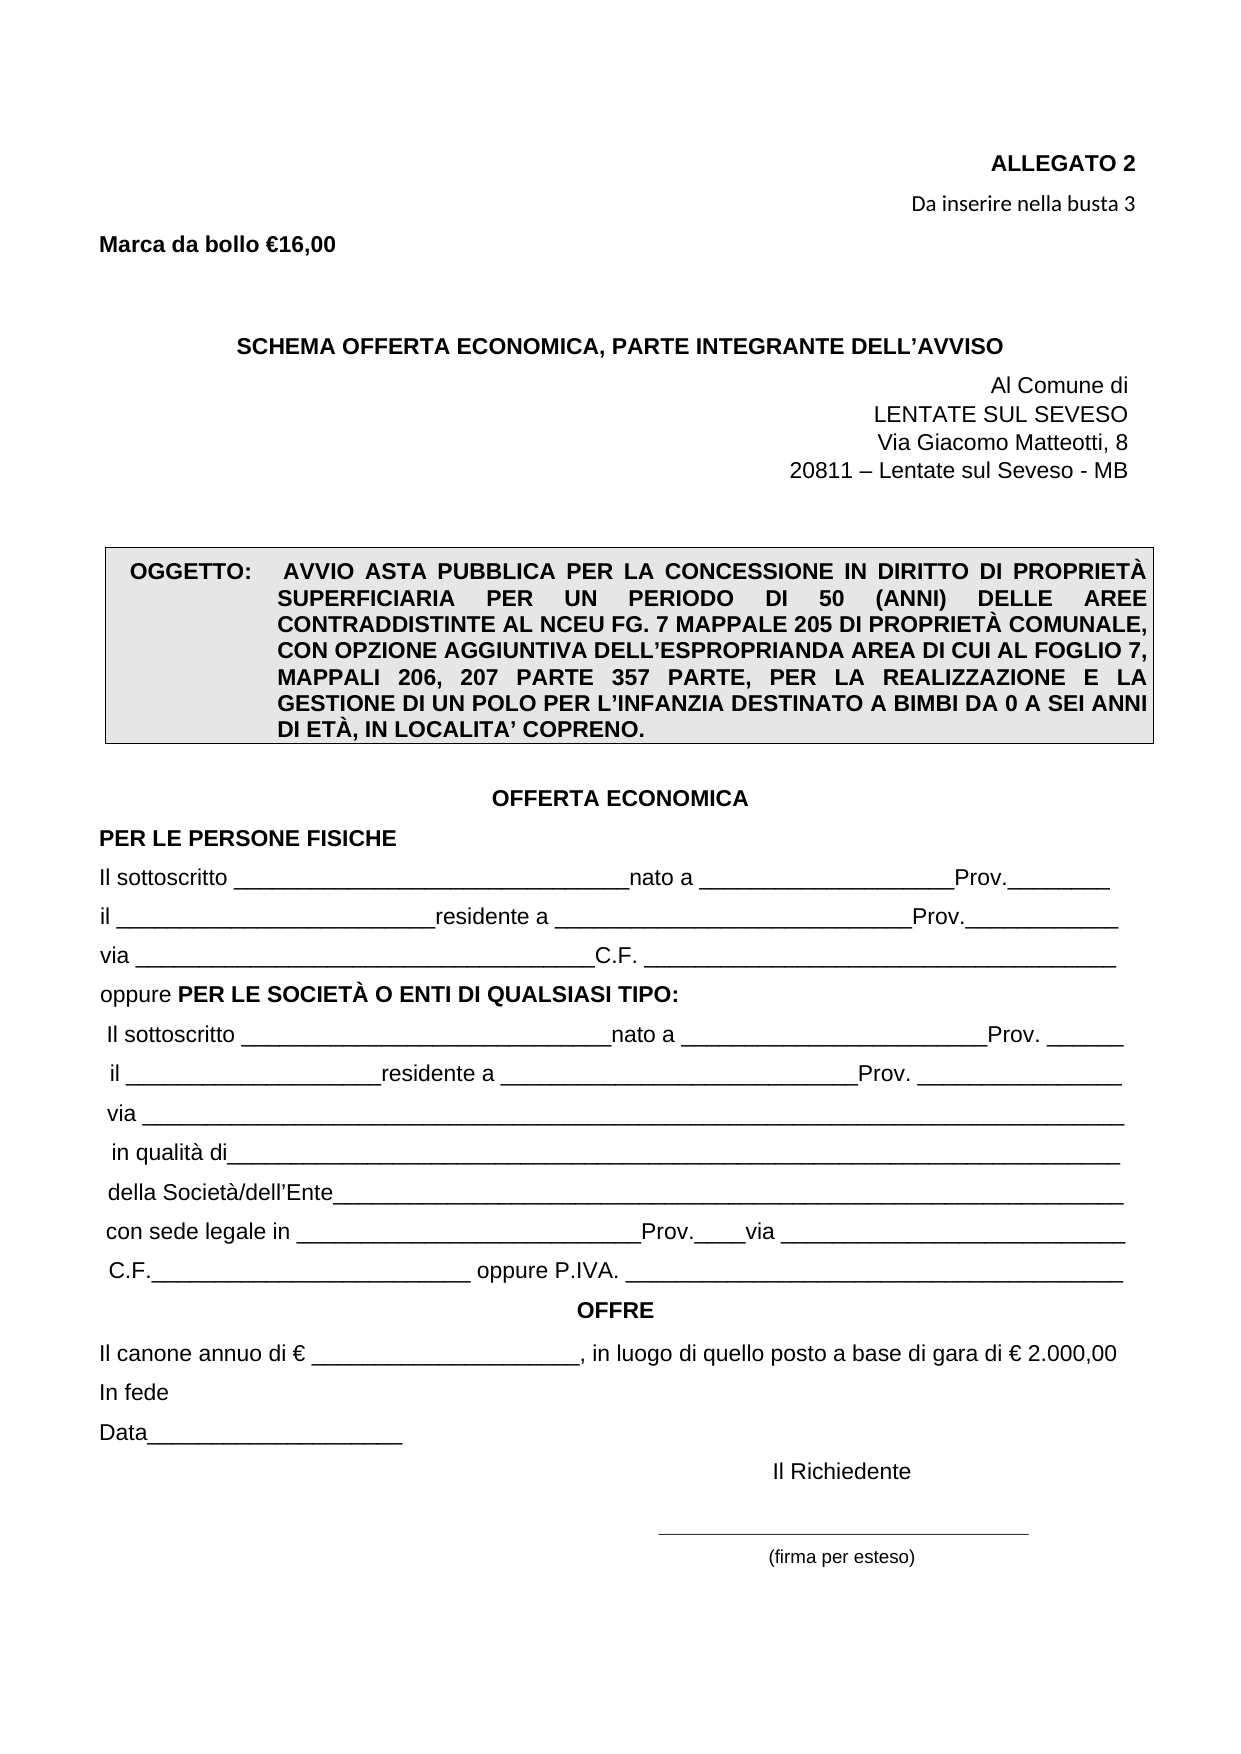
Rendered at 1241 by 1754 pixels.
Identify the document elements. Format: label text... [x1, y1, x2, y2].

text _____________________________ [101, 1511, 1028, 1537]
subtitle Marca da bollo €16,00 [99, 231, 1136, 257]
text 20811 – Lentate sul Seveso - MB [737, 457, 1128, 484]
text In fede [99, 1379, 1121, 1406]
table_header OGGETTO: AVVIO ASTA PUBBLICA PER LA CONCESSIONE IN DIRITTO DI PROPRIETÀ SUPERFICIARIA PER UN PERIODO DI 50 (ANNI) DELLE AREE CONTRADDISTINTE AL NCEU FG. 7 MAPPALE 205 DI PROPRIETÀ COMUNALE, CON OPZIONE AGGIUNTIVA DELL’ESPROPRIANDA AREA DI CUI AL FOGLIO 7, MAPPALI 206, 207 PARTE 357 PARTE, PER LA REALIZZAZIONE E LA GESTIONE DI UN POLO PER L’INFANZIA DESTINATO A BIMBI DA 0 A SEI ANNI DI ETÀ, IN LOCALITA’ COPRENO. [106, 548, 1153, 743]
text OFFERTA ECONOMICA [105, 785, 1136, 811]
text Data____________________ [99, 1419, 1121, 1445]
text Il sottoscritto _____________________________nato a ________________________Prov. ______ il ____________________residente a ____________________________Prov. ________________ via _____________________________________________________________________________ in qualità di______________________________________________________________________ della Società/dell’Ente______________________________________________________________ con sede legale in ___________________________Prov.____via ___________________________ C.F._________________________ oppure P.IVA. _______________________________________ OFFRE [101, 1021, 1129, 1323]
subtitle PER LE PERSONE FISICHE [99, 824, 1136, 851]
text Da inserire nella busta 3 [101, 189, 1136, 218]
text Al Comune di [508, 372, 1128, 398]
text SCHEMA OFFERTA ECONOMICA, PARTE INTEGRANTE DELL’AVVISO [105, 333, 1136, 359]
text LENTATE SUL SEVESO [508, 401, 1128, 427]
text (firma per esteso) [548, 1546, 1136, 1567]
text Via Giacomo Matteotti, 8 [508, 429, 1128, 455]
text ALLEGATO 2 [101, 150, 1136, 176]
text Il Richiedente [548, 1458, 1136, 1484]
text Il sottoscritto _______________________________nato a ____________________Prov.________ il _________________________residente a ____________________________Prov.____________ via ____________________________________C.F. _____________________________________ oppure PER LE SOCIETÀ O ENTI DI QUALSIASI TIPO: [99, 864, 1121, 1008]
text Il canone annuo di € _____________________, in luogo di quello posto a base di gara di € 2.000,00 [99, 1340, 1121, 1366]
